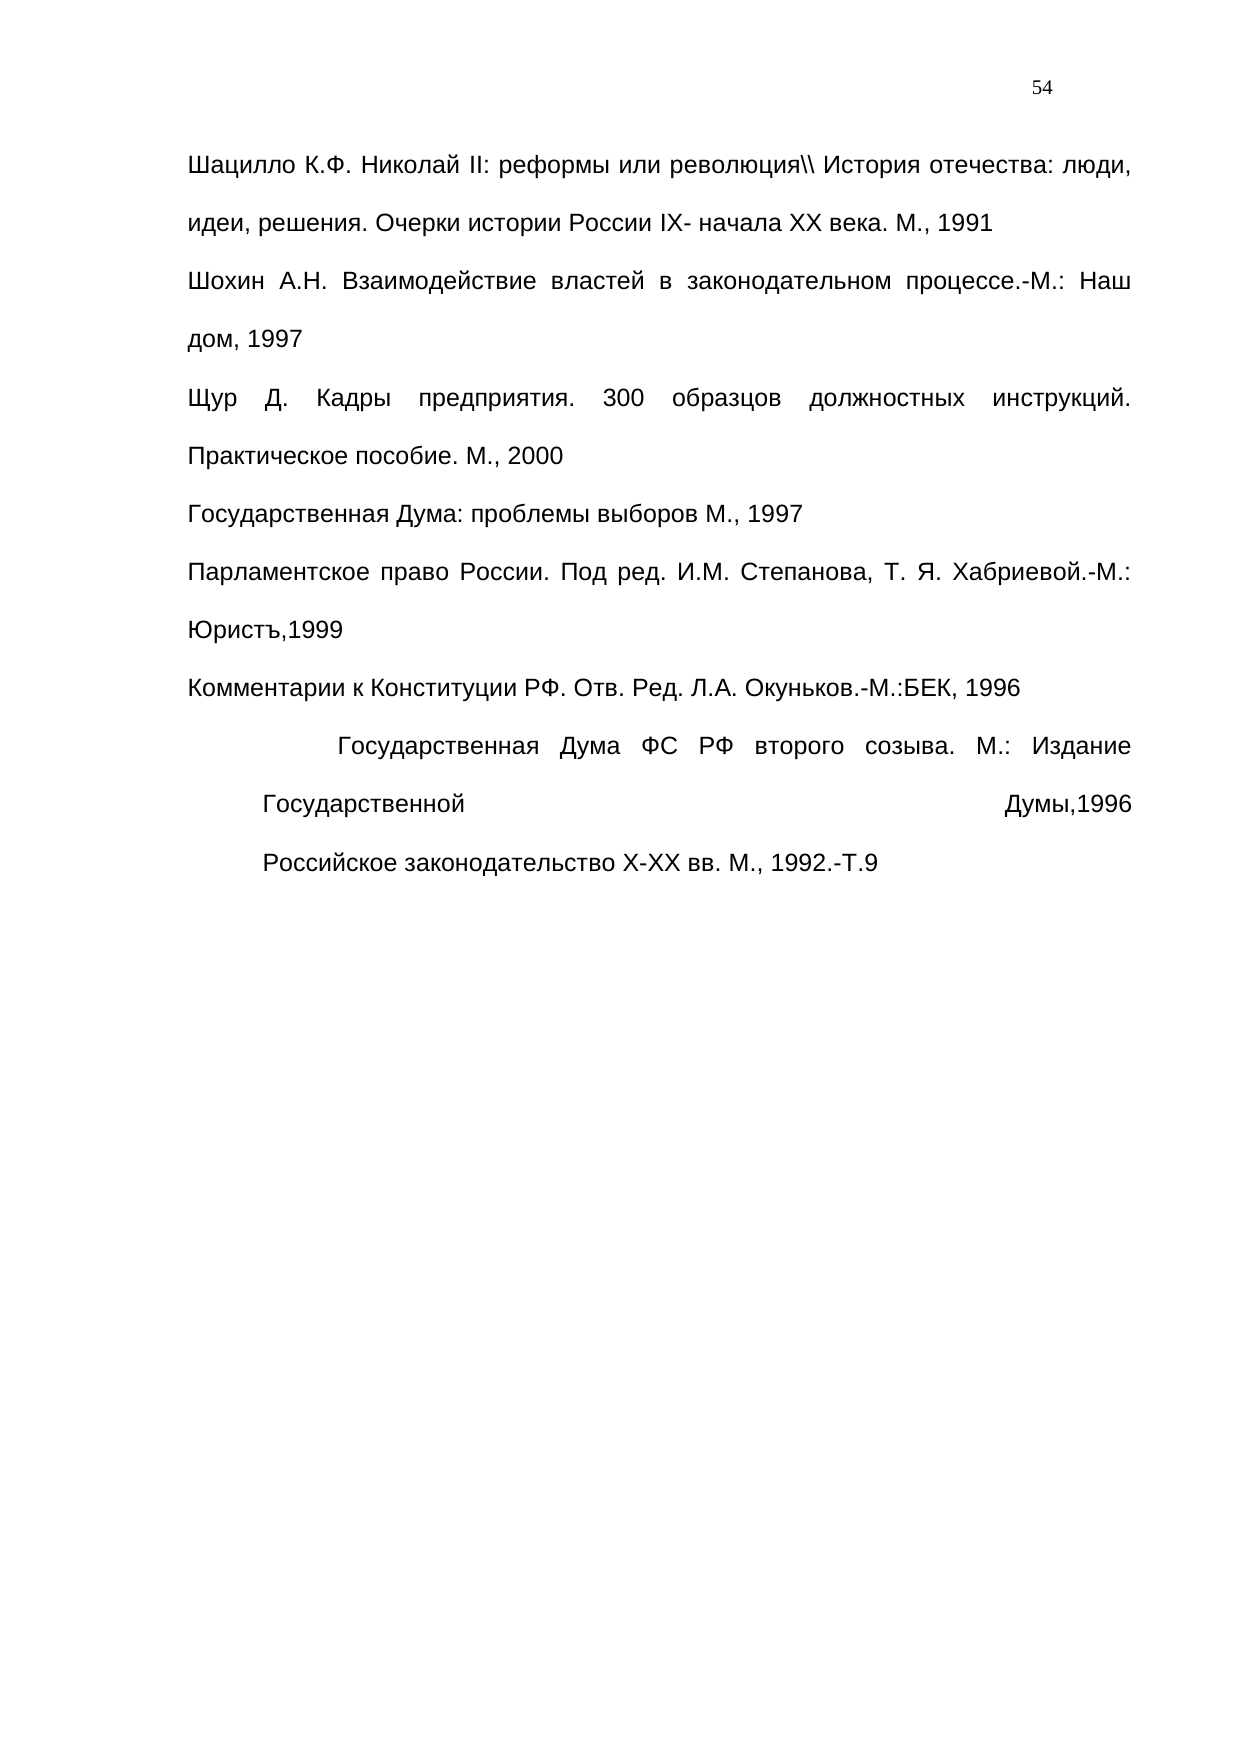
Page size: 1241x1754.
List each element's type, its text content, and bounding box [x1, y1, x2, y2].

text Щур Д. Кадры предприятия. 300 образцов должностных инструкций. Практическое пособие. М., 2000 [187, 382, 1132, 470]
text Шацилло К.Ф. Николай II: реформы или революция\\ История отечества: люди, идеи, решения. Очерки истории России IX- начала XX века. М., 1991 [187, 150, 1132, 237]
text Государственная Дума: проблемы выборов М., 1997 [187, 499, 1132, 528]
text Комментарии к Конституции РФ. Отв. Ред. Л.А. Окуньков.-М.:БЕК, 1996 [187, 673, 1132, 702]
text Шохин А.Н. Взаимодействие властей в законодательном процессе.-М.: Наш дом, 1997 [187, 266, 1132, 353]
text Парламентское право России. Под ред. И.М. Степанова, Т. Я. Хабриевой.-М.: Юристъ,1999 [187, 557, 1132, 644]
text Государственная Дума ФС РФ второго созыва. М.: Издание Государственной Думы,1996 Российское законодательство Х-ХХ вв. М., 1992.-Т.9 [262, 731, 1132, 877]
